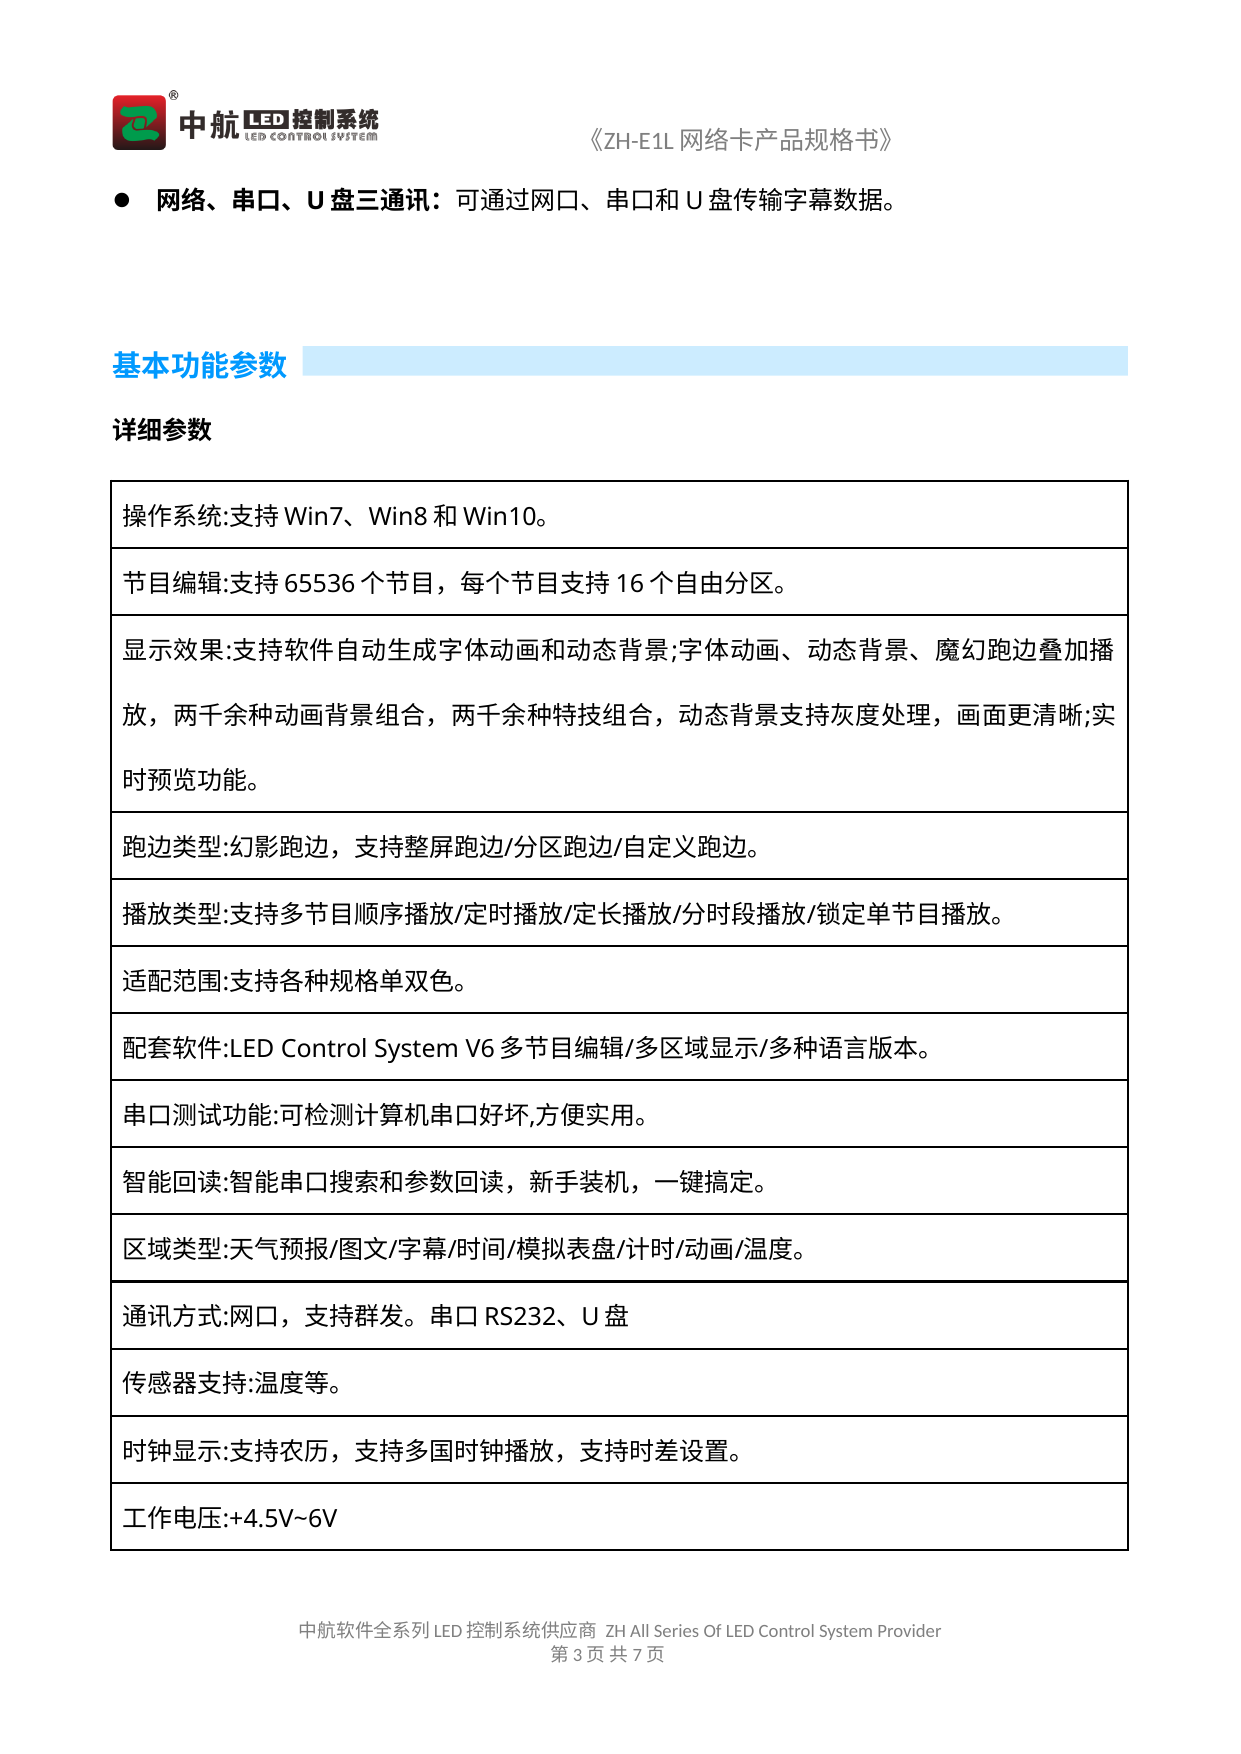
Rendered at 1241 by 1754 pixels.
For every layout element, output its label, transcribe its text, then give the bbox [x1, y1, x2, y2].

list 网络、串口、U盘三通讯：可通过网口、串口和U盘传输字幕数据。 [112, 166, 1128, 231]
table_cell 适配范围:支持各种规格单双色。 [112, 947, 1127, 1012]
table_cell 时钟显示:支持农历，支持多国时钟播放，支持时差设置。 [112, 1417, 1127, 1482]
text 基本功能参数 [112, 331, 1128, 396]
table_cell 智能回读:智能串口搜索和参数回读，新手装机，一键搞定。 [112, 1148, 1127, 1213]
table_cell 串口测试功能:可检测计算机串口好坏,方便实用。 [112, 1081, 1127, 1146]
table_cell 显示效果:支持软件自动生成字体动画和动态背景;字体动画、动态背景、魔幻跑边叠加播放，两千余种动画背景组合，两千余种特技组合，动态背景支持灰度处理，画面更清晰;实时预览功能。 [112, 616, 1127, 811]
table_cell 播放类型:支持多节目顺序播放/定时播放/定长播放/分时段播放/锁定单节目播放。 [112, 880, 1127, 945]
table_cell 跑边类型:幻影跑边，支持整屏跑边/分区跑边/自定义跑边。 [112, 813, 1127, 878]
table_header 操作系统:支持Win7、Win8和Win10。 [112, 482, 1127, 547]
table_cell 区域类型:天气预报/图文/字幕/时间/模拟表盘/计时/动画/温度。 [112, 1215, 1127, 1280]
table_cell 通讯方式:网口，支持群发。串口RS232、U盘 [112, 1283, 1127, 1347]
picture [112, 90, 388, 150]
table_cell 传感器支持:温度等。 [112, 1350, 1127, 1414]
table_cell 工作电压:+4.5V~6V [112, 1484, 1127, 1549]
table_cell 配套软件:LED Control System V6多节目编辑/多区域显示/多种语言版本。 [112, 1014, 1127, 1079]
text 详细参数 [112, 396, 1128, 461]
table_cell 节目编辑:支持65536个节目，每个节目支持16个自由分区。 [112, 549, 1127, 614]
